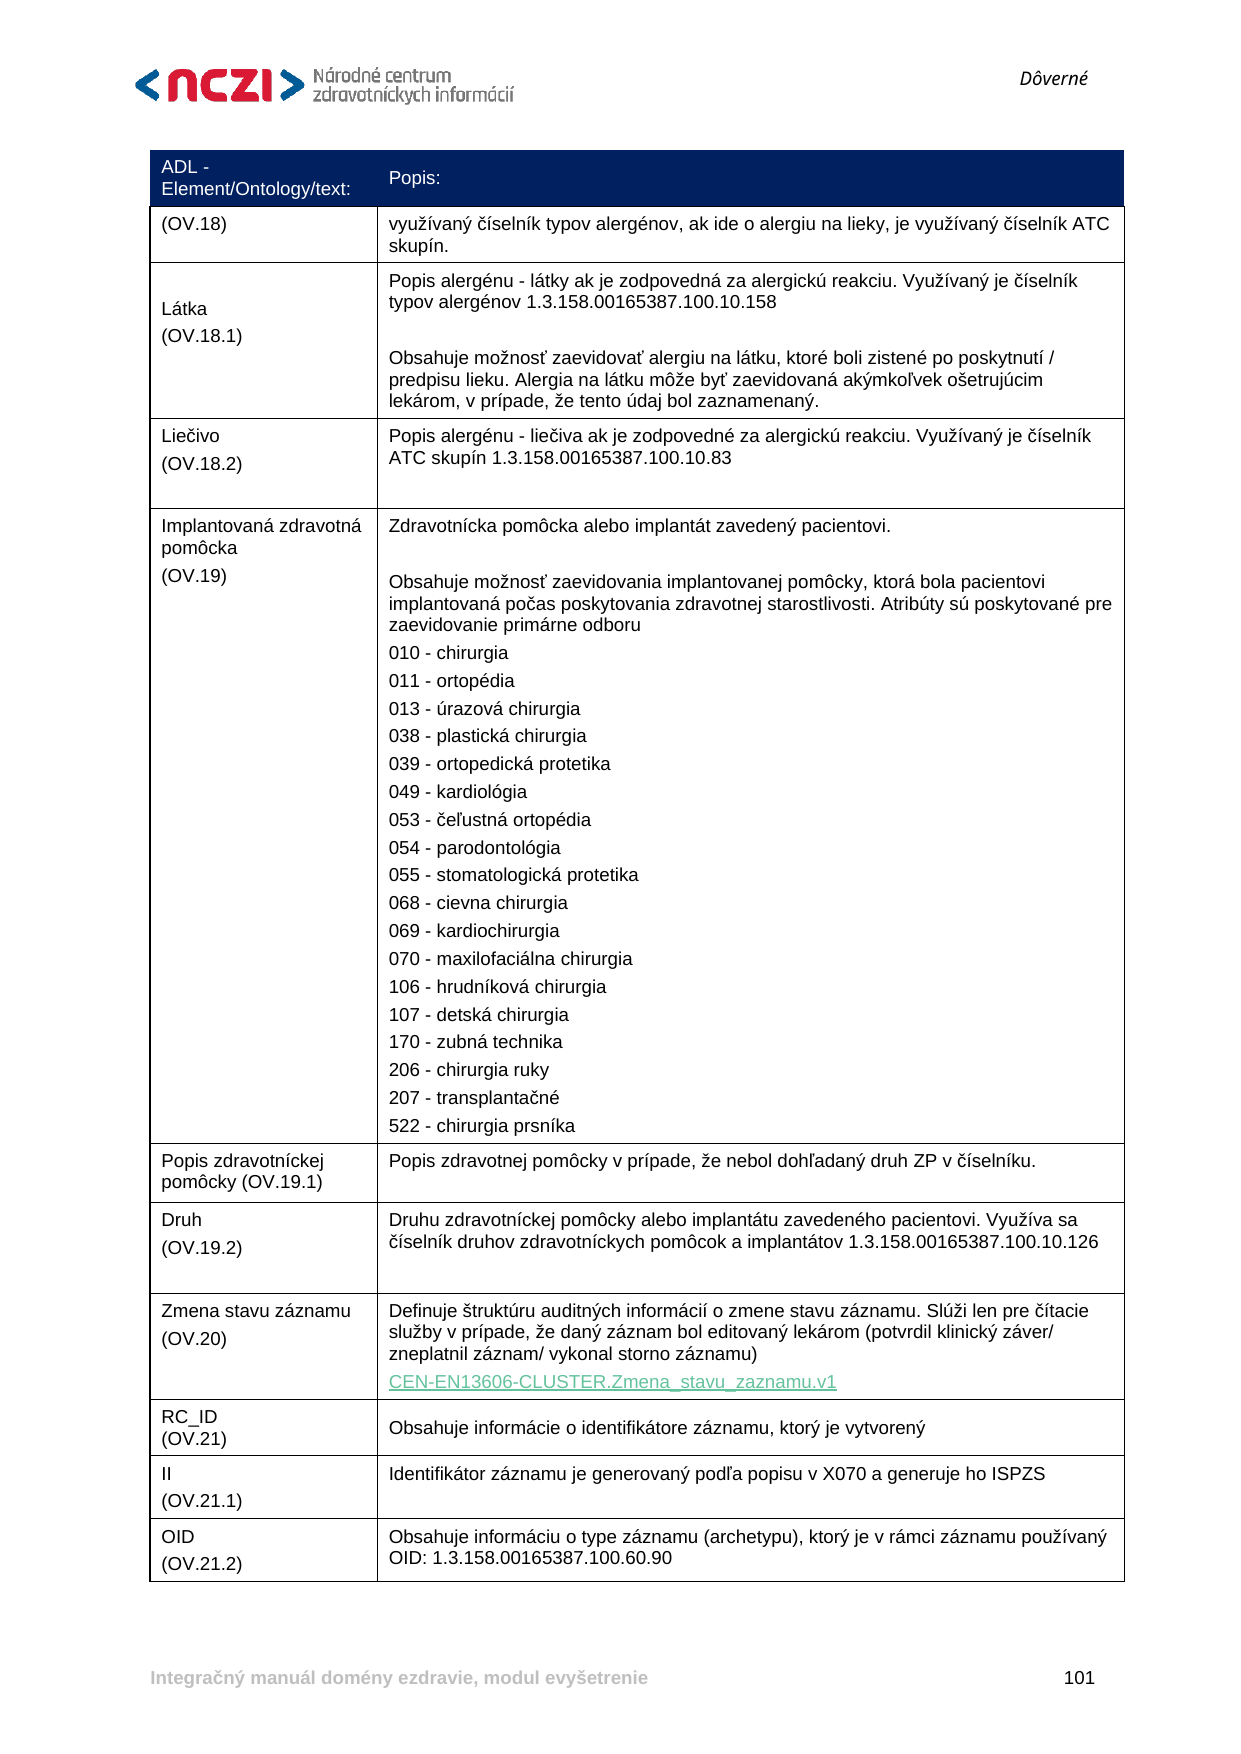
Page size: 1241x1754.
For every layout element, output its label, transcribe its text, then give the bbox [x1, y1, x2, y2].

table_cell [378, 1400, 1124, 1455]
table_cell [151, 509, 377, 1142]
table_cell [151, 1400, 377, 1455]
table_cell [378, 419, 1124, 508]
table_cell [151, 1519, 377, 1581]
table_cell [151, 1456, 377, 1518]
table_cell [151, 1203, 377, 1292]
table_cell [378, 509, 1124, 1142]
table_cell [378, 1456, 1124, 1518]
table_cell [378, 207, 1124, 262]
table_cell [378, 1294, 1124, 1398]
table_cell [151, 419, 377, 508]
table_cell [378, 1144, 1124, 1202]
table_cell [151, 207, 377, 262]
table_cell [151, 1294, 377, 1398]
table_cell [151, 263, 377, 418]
picture [123, 53, 526, 118]
table_header ADL - Element/Ontology/text: [150, 150, 377, 206]
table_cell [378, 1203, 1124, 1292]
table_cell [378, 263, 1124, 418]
table_header Popis: [377, 150, 1124, 206]
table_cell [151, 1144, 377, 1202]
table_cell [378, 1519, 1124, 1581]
